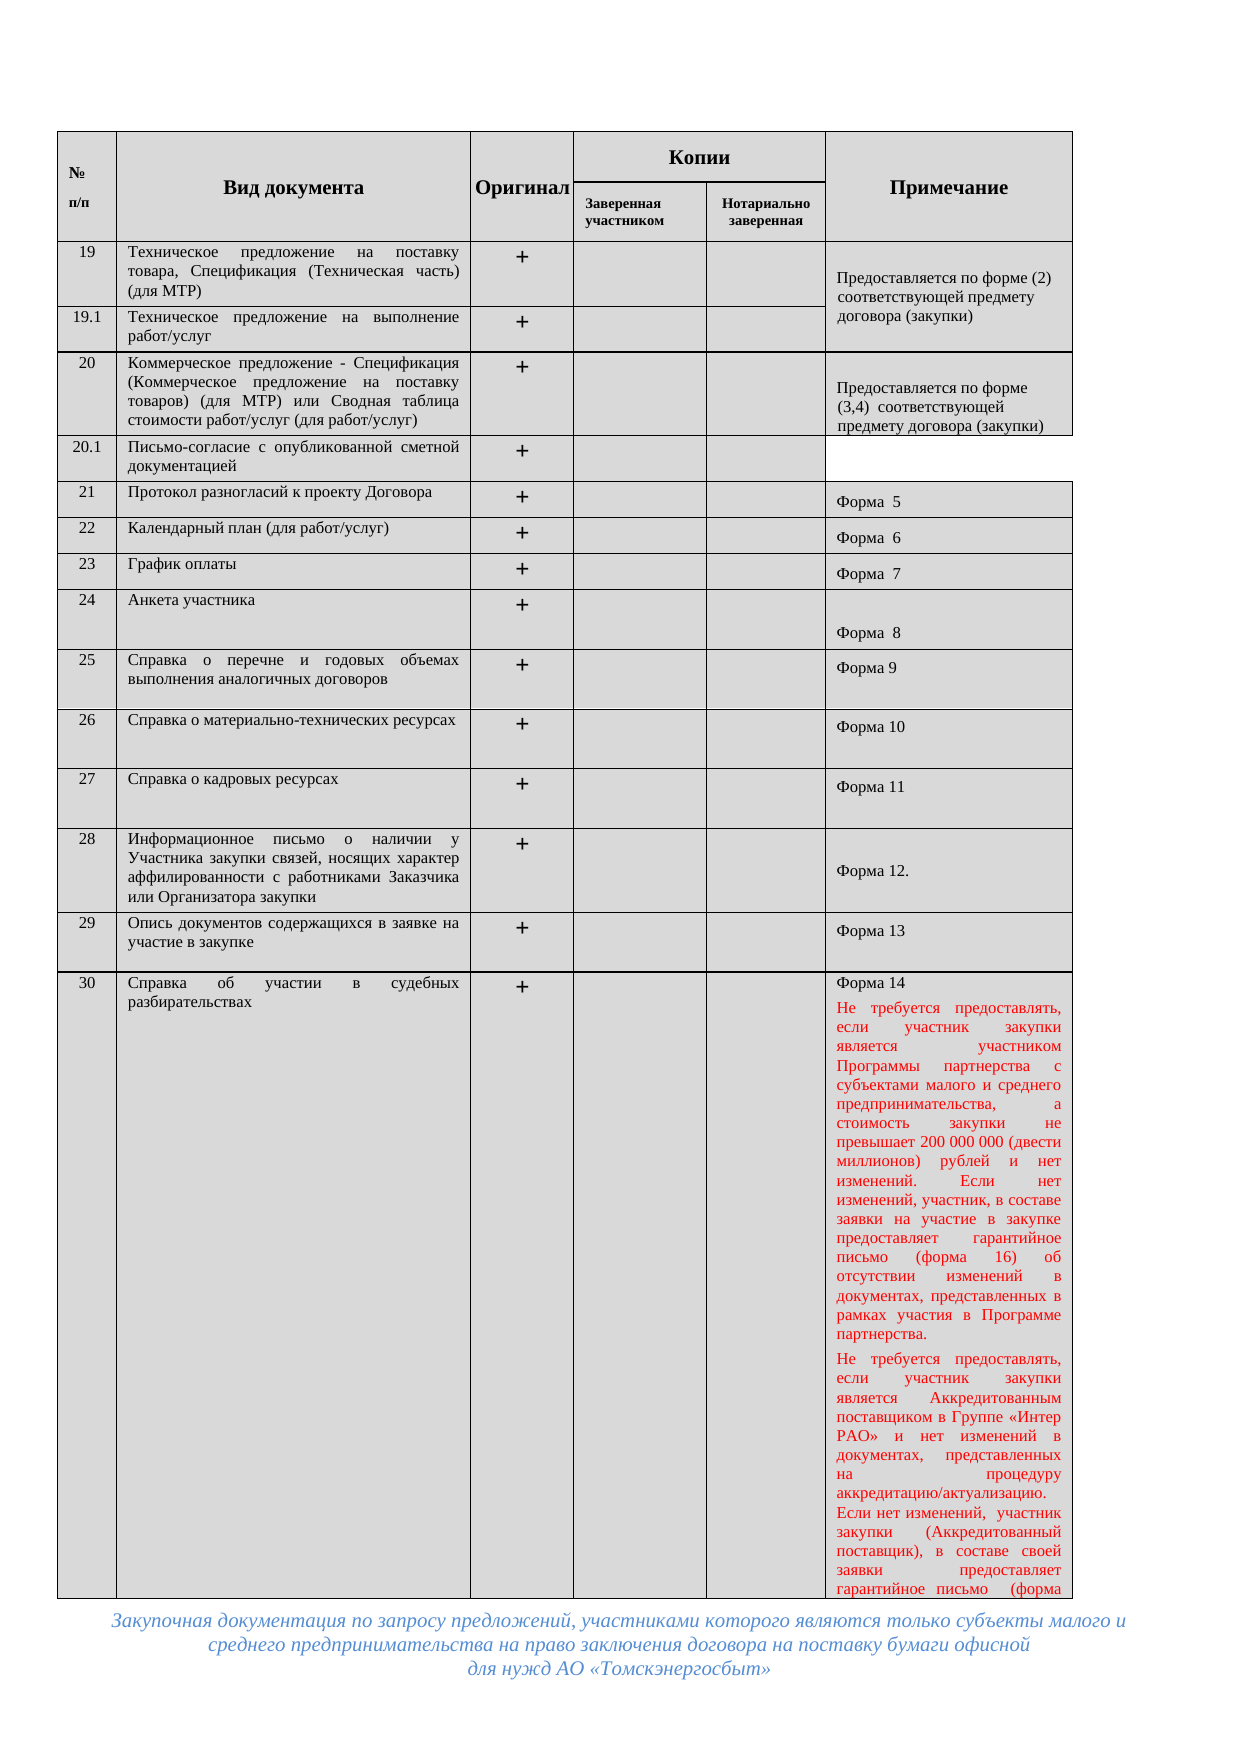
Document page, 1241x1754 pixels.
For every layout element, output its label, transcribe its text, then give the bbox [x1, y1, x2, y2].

table_cell Форма 10 [826, 710, 1072, 768]
table_cell Справка о перечне и годовых объемах выполнения аналогичных договоров [117, 650, 470, 708]
table_cell [707, 829, 825, 912]
table_cell [707, 353, 825, 435]
table_cell + [471, 242, 573, 306]
table_cell 25 [58, 650, 116, 708]
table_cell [117, 973, 470, 1598]
table_cell [707, 307, 825, 351]
table_cell Форма 11 [826, 769, 1072, 828]
table_cell [574, 973, 706, 1598]
table_header Вид документа [117, 132, 470, 241]
table_cell Справка о кадровых ресурсах [117, 769, 470, 828]
table_cell 19.1 [58, 307, 116, 351]
table_cell [707, 913, 825, 971]
table_cell [707, 554, 825, 589]
table_cell Информационное письмо о наличии у Участника закупки связей, носящих характер аффилированности с работниками Заказчика или Организатора закупки [117, 829, 470, 912]
table_cell [707, 590, 825, 649]
table_cell [707, 973, 825, 1598]
table_cell + [471, 650, 573, 708]
table_cell Форма 12. [826, 829, 1072, 912]
table_cell [707, 436, 825, 481]
table_cell + [471, 973, 573, 1598]
table_cell Нотариально заверенная [707, 183, 825, 241]
table_cell + [471, 482, 573, 517]
table_cell [574, 913, 706, 971]
table_cell + [471, 913, 573, 971]
table_cell [707, 518, 825, 553]
table_cell 22 [58, 518, 116, 553]
table_cell 28 [58, 829, 116, 912]
table_cell [574, 590, 706, 649]
table_cell Заверенная участником [574, 183, 706, 241]
table_cell [574, 242, 706, 306]
table_cell 24 [58, 590, 116, 649]
table_header Примечание [826, 132, 1072, 241]
table_cell + [471, 307, 573, 351]
table_cell [707, 769, 825, 828]
table_cell [574, 436, 706, 481]
table_cell Предоставляется по форме (3,4) соответствующей предмету договора (закупки) [826, 353, 1072, 435]
table_cell Предоставляется по форме (2) соответствующей предмету договора (закупки) [826, 242, 1072, 351]
table_cell [574, 650, 706, 708]
table_cell 27 [58, 769, 116, 828]
table_cell Техническое предложение на поставку товара, Спецификация (Техническая часть) (для МТР) [117, 242, 470, 306]
table_cell Техническое предложение на выполнение работ/услуг [117, 307, 470, 351]
table_cell [574, 518, 706, 553]
table_cell График оплаты [117, 554, 470, 589]
table_cell + [471, 518, 573, 553]
table_cell [707, 650, 825, 708]
table_cell [574, 710, 706, 768]
table_cell [574, 482, 706, 517]
table_cell Опись документов содержащихся в заявке на участие в закупке [117, 913, 470, 971]
table_header № п/п [58, 132, 116, 241]
table_cell Календарный план (для работ/услуг) [117, 518, 470, 553]
table_cell Протокол разногласий к проекту Договора [117, 482, 470, 517]
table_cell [826, 973, 1072, 1598]
table_cell 23 [58, 554, 116, 589]
table_cell + [471, 829, 573, 912]
table_cell Форма 8 [826, 590, 1072, 649]
table_cell 20 [58, 353, 116, 435]
table_cell Анкета участника [117, 590, 470, 649]
table_cell 30 [58, 973, 116, 1598]
table_cell + [471, 769, 573, 828]
table_cell [574, 829, 706, 912]
table_cell Форма 7 [826, 554, 1072, 589]
table_cell + [471, 710, 573, 768]
table_cell + [471, 590, 573, 649]
table_cell Форма 13 [826, 913, 1072, 971]
table_header Копии [574, 132, 825, 181]
table_cell + [471, 436, 573, 481]
table_cell 20.1 [58, 436, 116, 481]
table_cell 26 [58, 710, 116, 768]
table_cell Форма 5 [826, 482, 1072, 517]
table_cell [707, 482, 825, 517]
table_cell [574, 353, 706, 435]
table_cell 29 [58, 913, 116, 971]
table_cell [707, 710, 825, 768]
table_cell Форма 9 [826, 650, 1072, 708]
table_cell 19 [58, 242, 116, 306]
table_cell [574, 554, 706, 589]
table_cell [707, 242, 825, 306]
table_cell Справка о материально-технических ресурсах [117, 710, 470, 768]
table_cell 21 [58, 482, 116, 517]
table_cell [574, 307, 706, 351]
table_header Оригинал [471, 132, 573, 241]
table_cell + [471, 353, 573, 435]
table_cell Коммерческое предложение - Спецификация (Коммерческое предложение на поставку товаров) (для МТР) или Сводная таблица стоимости работ/услуг (для работ/услуг) [117, 353, 470, 435]
table_cell Письмо-согласие с опубликованной сметной документацией [117, 436, 470, 481]
table_cell [574, 769, 706, 828]
table_cell Форма 6 [826, 518, 1072, 553]
table_cell + [471, 554, 573, 589]
